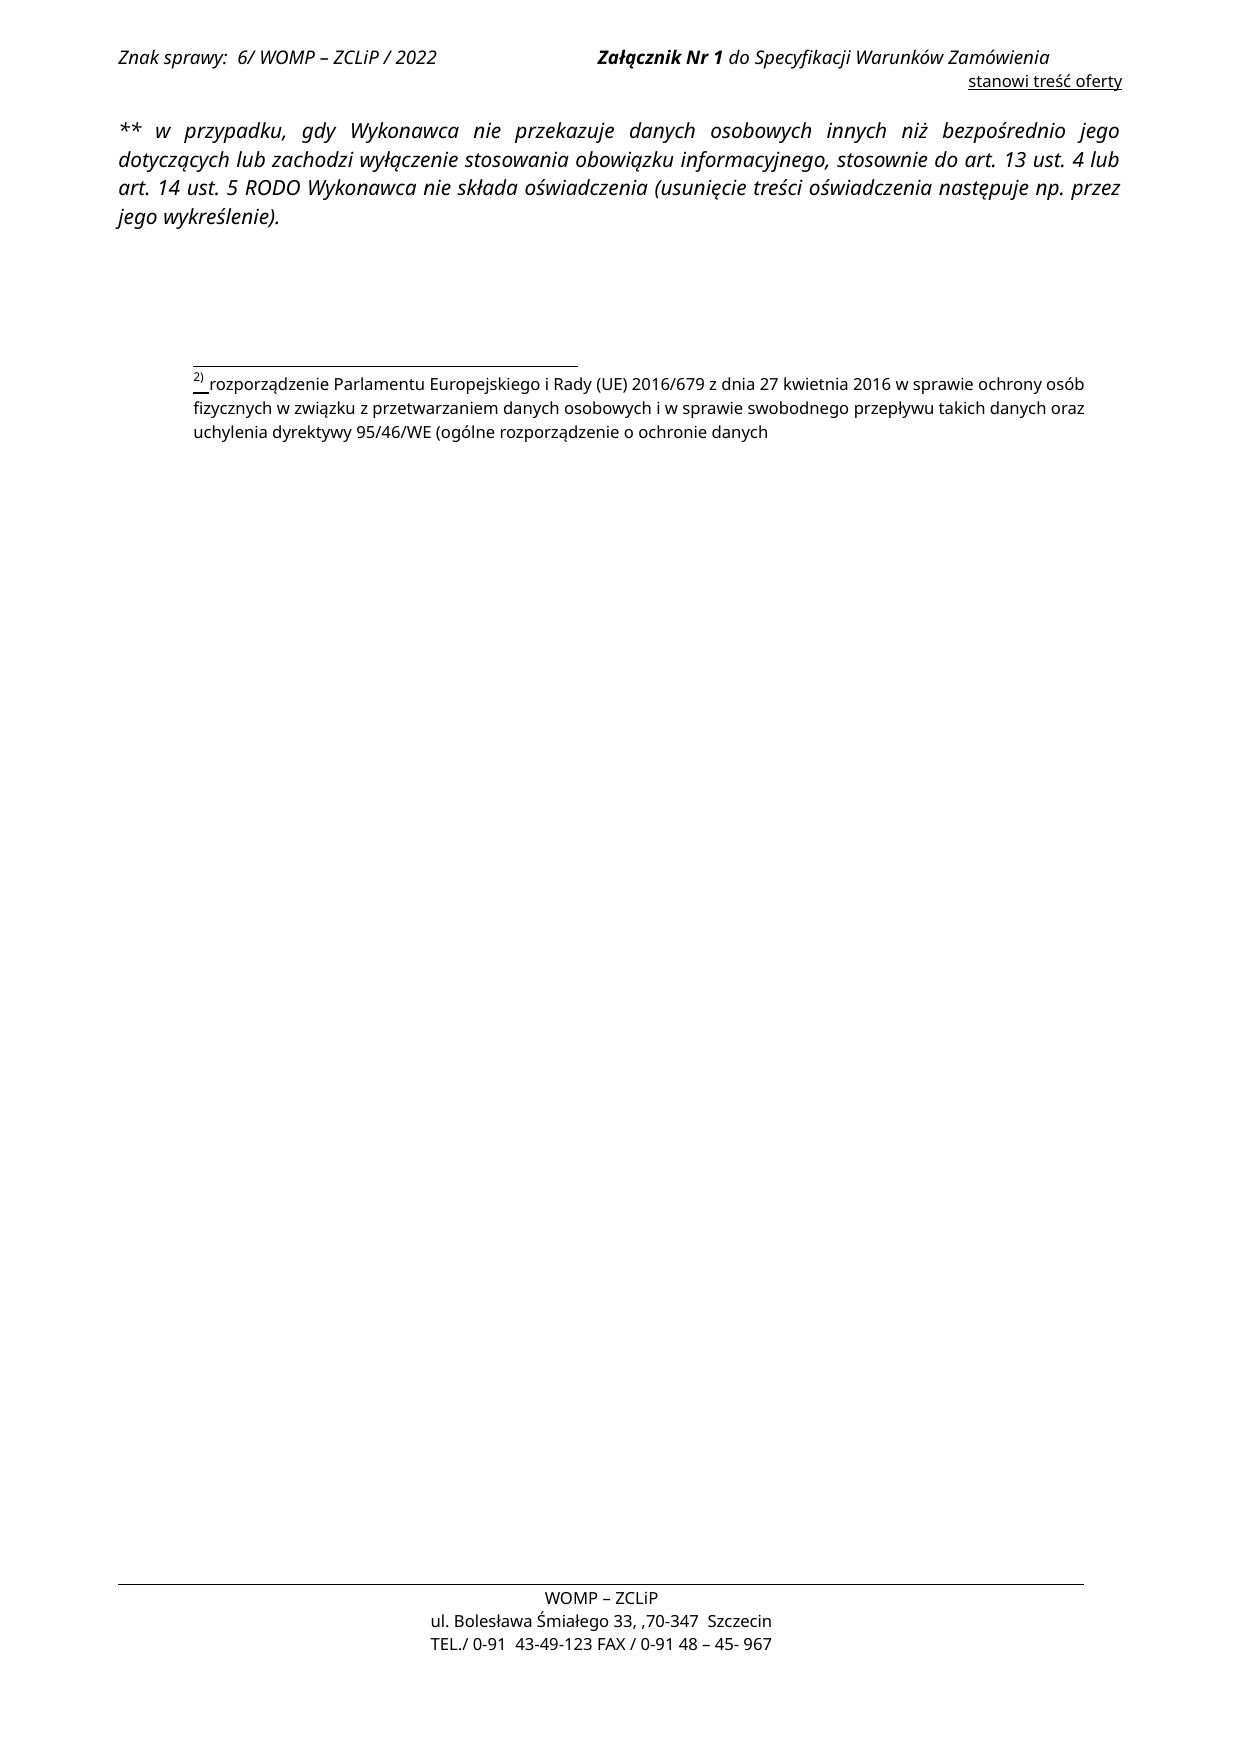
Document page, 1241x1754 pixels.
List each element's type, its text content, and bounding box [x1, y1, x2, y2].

text ** w przypadku, gdy Wykonawca nie przekazuje danych osobowych innych niż bezpośrednio jego dotyczących lub zachodzi wyłączenie stosowania obowiązku informacyjnego, stosownie do art. 13 ust. 4 lub art. 14 ust. 5 RODO Wykonawca nie składa oświadczenia (usunięcie treści oświadczenia następuje np. przez jego wykreślenie). [118, 117, 1122, 230]
text 2) rozporządzenie Parlamentu Europejskiego i Rady (UE) 2016/679 z dnia 27 kwietnia 2016 w sprawie ochrony osób fizycznych w związku z przetwarzaniem danych osobowych i w sprawie swobodnego przepływu takich danych oraz uchylenia dyrektywy 95/46/WE (ogólne rozporządzenie o ochronie danych [193, 368, 1122, 444]
